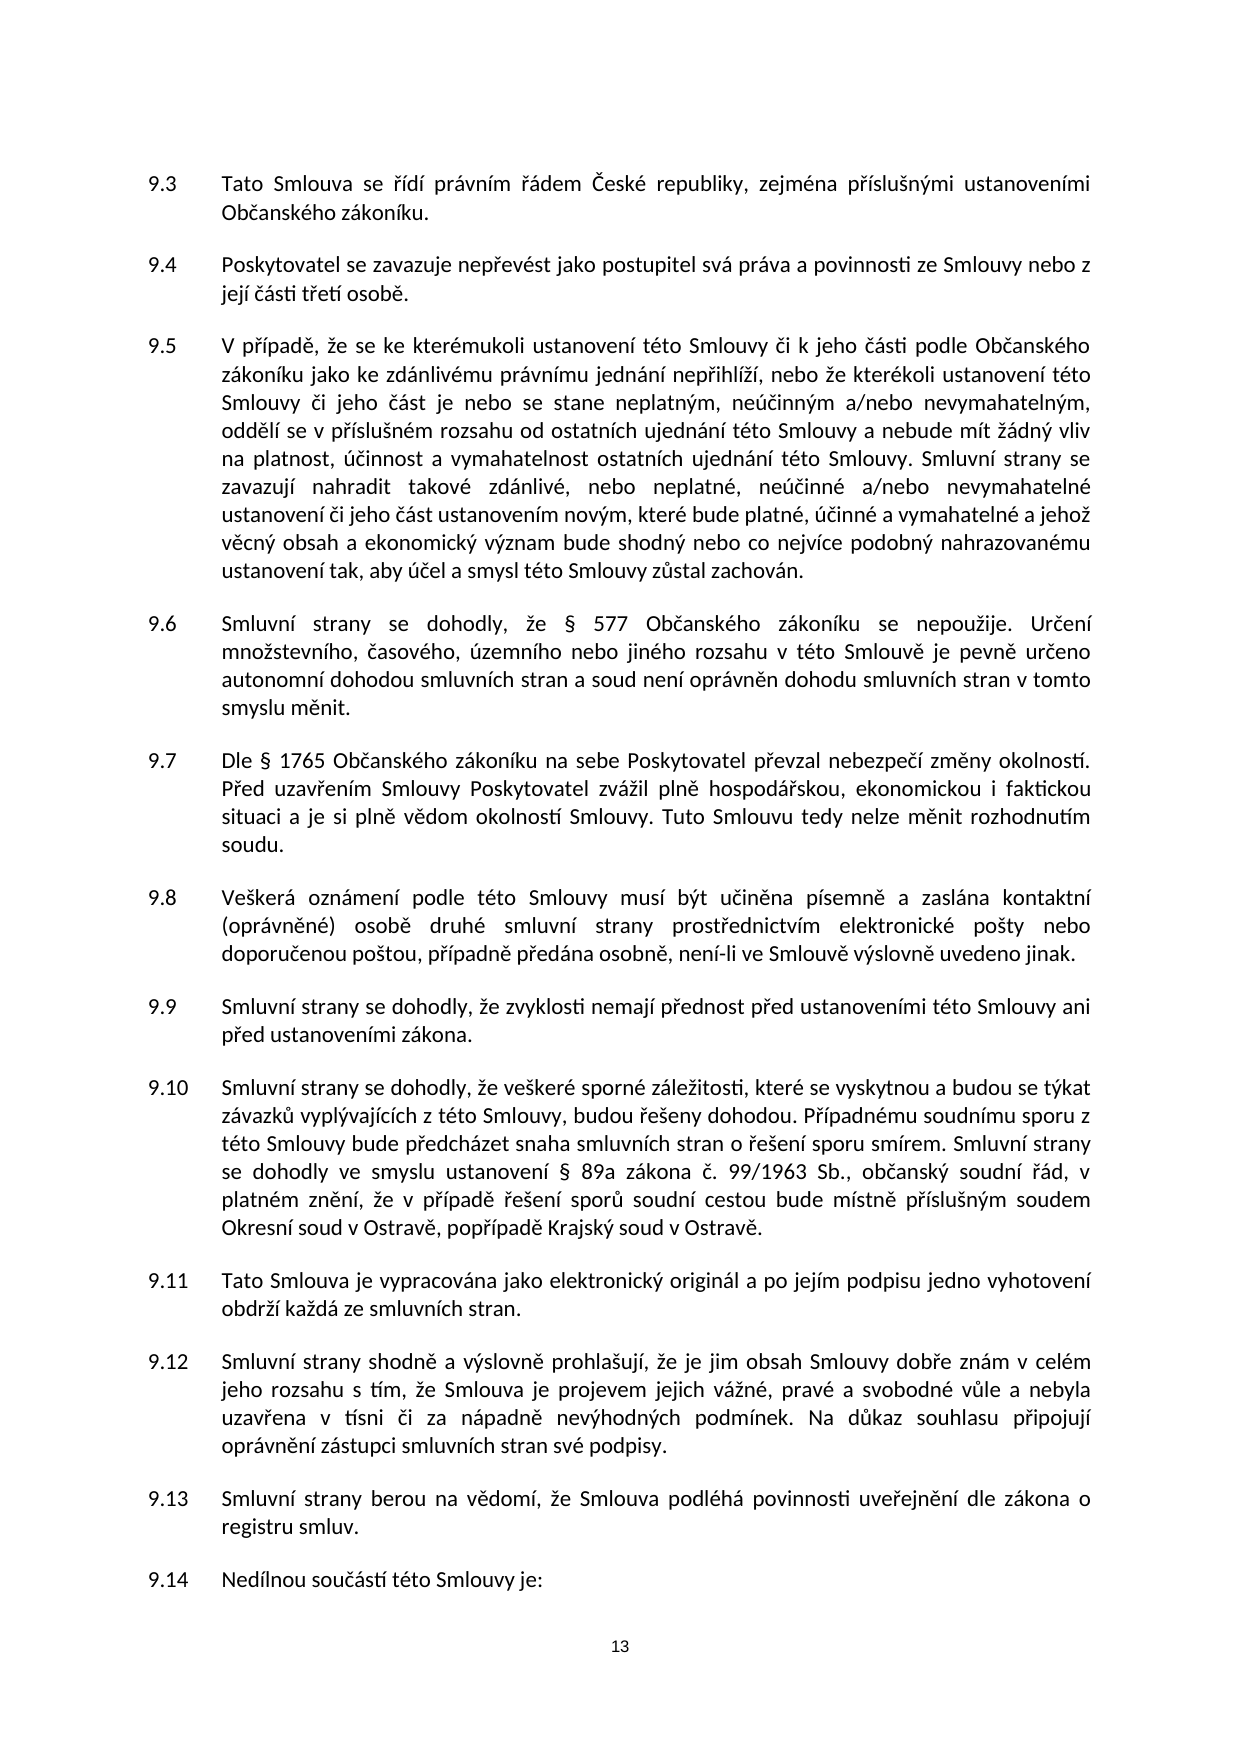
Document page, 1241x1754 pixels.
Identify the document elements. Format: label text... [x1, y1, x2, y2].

text Tato Smlouva se řídí právním řádem České republiky, zejména příslušnými ustanoveními Občanského zákoníku. [148, 169, 1093, 226]
text Smluvní strany shodně a výslovně prohlašují, že je jim obsah Smlouvy dobře znám v celém jeho rozsahu s tím, že Smlouva je projevem jejich vážné, pravé a svobodné vůle a nebyla uzavřena v tísni či za nápadně nevýhodných podmínek. Na důkaz souhlasu připojují oprávnění zástupci smluvních stran své podpisy. [148, 1347, 1093, 1459]
text Poskytovatel se zavazuje nepřevést jako postupitel svá práva a povinnosti ze Smlouvy nebo z její části třetí osobě. [148, 251, 1093, 307]
text Smluvní strany se dohodly, že zvyklosti nemají přednost před ustanoveními této Smlouvy ani před ustanoveními zákona. [148, 992, 1093, 1048]
text Nedílnou součástí této Smlouvy je: [148, 1565, 1093, 1593]
text Smluvní strany se dohodly, že veškeré sporné záležitosti, které se vyskytnou a budou se týkat závazků vyplývajících z této Smlouvy, budou řešeny dohodou. Případnému soudnímu sporu z této Smlouvy bude předcházet snaha smluvních stran o řešení sporu smírem. Smluvní strany se dohodly ve smyslu ustanovení § 89a zákona č. 99/1963 Sb., občanský soudní řád, v platném znění, že v případě řešení sporů soudní cestou bude místně příslušným soudem Okresní soud v Ostravě, popřípadě Krajský soud v Ostravě. [148, 1073, 1093, 1241]
text Veškerá oznámení podle této Smlouvy musí být učiněna písemně a zaslána kontaktní (oprávněné) osobě druhé smluvní strany prostřednictvím elektronické pošty nebo doporučenou poštou, případně předána osobně, není-li ve Smlouvě výslovně uvedeno jinak. [148, 883, 1093, 967]
text V případě, že se ke kterémukoli ustanovení této Smlouvy či k jeho části podle Občanského zákoníku jako ke zdánlivému právnímu jednání nepřihlíží, nebo že kterékoli ustanovení této Smlouvy či jeho část je nebo se stane neplatným, neúčinným a/nebo nevymahatelným, oddělí se v příslušném rozsahu od ostatních ujednání této Smlouvy a nebude mít žádný vliv na platnost, účinnost a vymahatelnost ostatních ujednání této Smlouvy. Smluvní strany se zavazují nahradit takové zdánlivé, nebo neplatné, neúčinné a/nebo nevymahatelné ustanovení či jeho část ustanovením novým, které bude platné, účinné a vymahatelné a jehož věcný obsah a ekonomický význam bude shodný nebo co nejvíce podobný nahrazovanému ustanovení tak, aby účel a smysl této Smlouvy zůstal zachován. [148, 332, 1093, 584]
text Smluvní strany berou na vědomí, že Smlouva podléhá povinnosti uveřejnění dle zákona o registru smluv. [148, 1484, 1093, 1540]
text Dle § 1765 Občanského zákoníku na sebe Poskytovatel převzal nebezpečí změny okolností. Před uzavřením Smlouvy Poskytovatel zvážil plně hospodářskou, ekonomickou i faktickou situaci a je si plně vědom okolností Smlouvy. Tuto Smlouvu tedy nelze měnit rozhodnutím soudu. [148, 746, 1093, 858]
text Tato Smlouva je vypracována jako elektronický originál a po jejím podpisu jedno vyhotovení obdrží každá ze smluvních stran. [148, 1266, 1093, 1322]
text Smluvní strany se dohodly, že § 577 Občanského zákoníku se nepoužije. Určení množstevního, časového, územního nebo jiného rozsahu v této Smlouvě je pevně určeno autonomní dohodou smluvních stran a soud není oprávněn dohodu smluvních stran v tomto smyslu měnit. [148, 609, 1093, 721]
